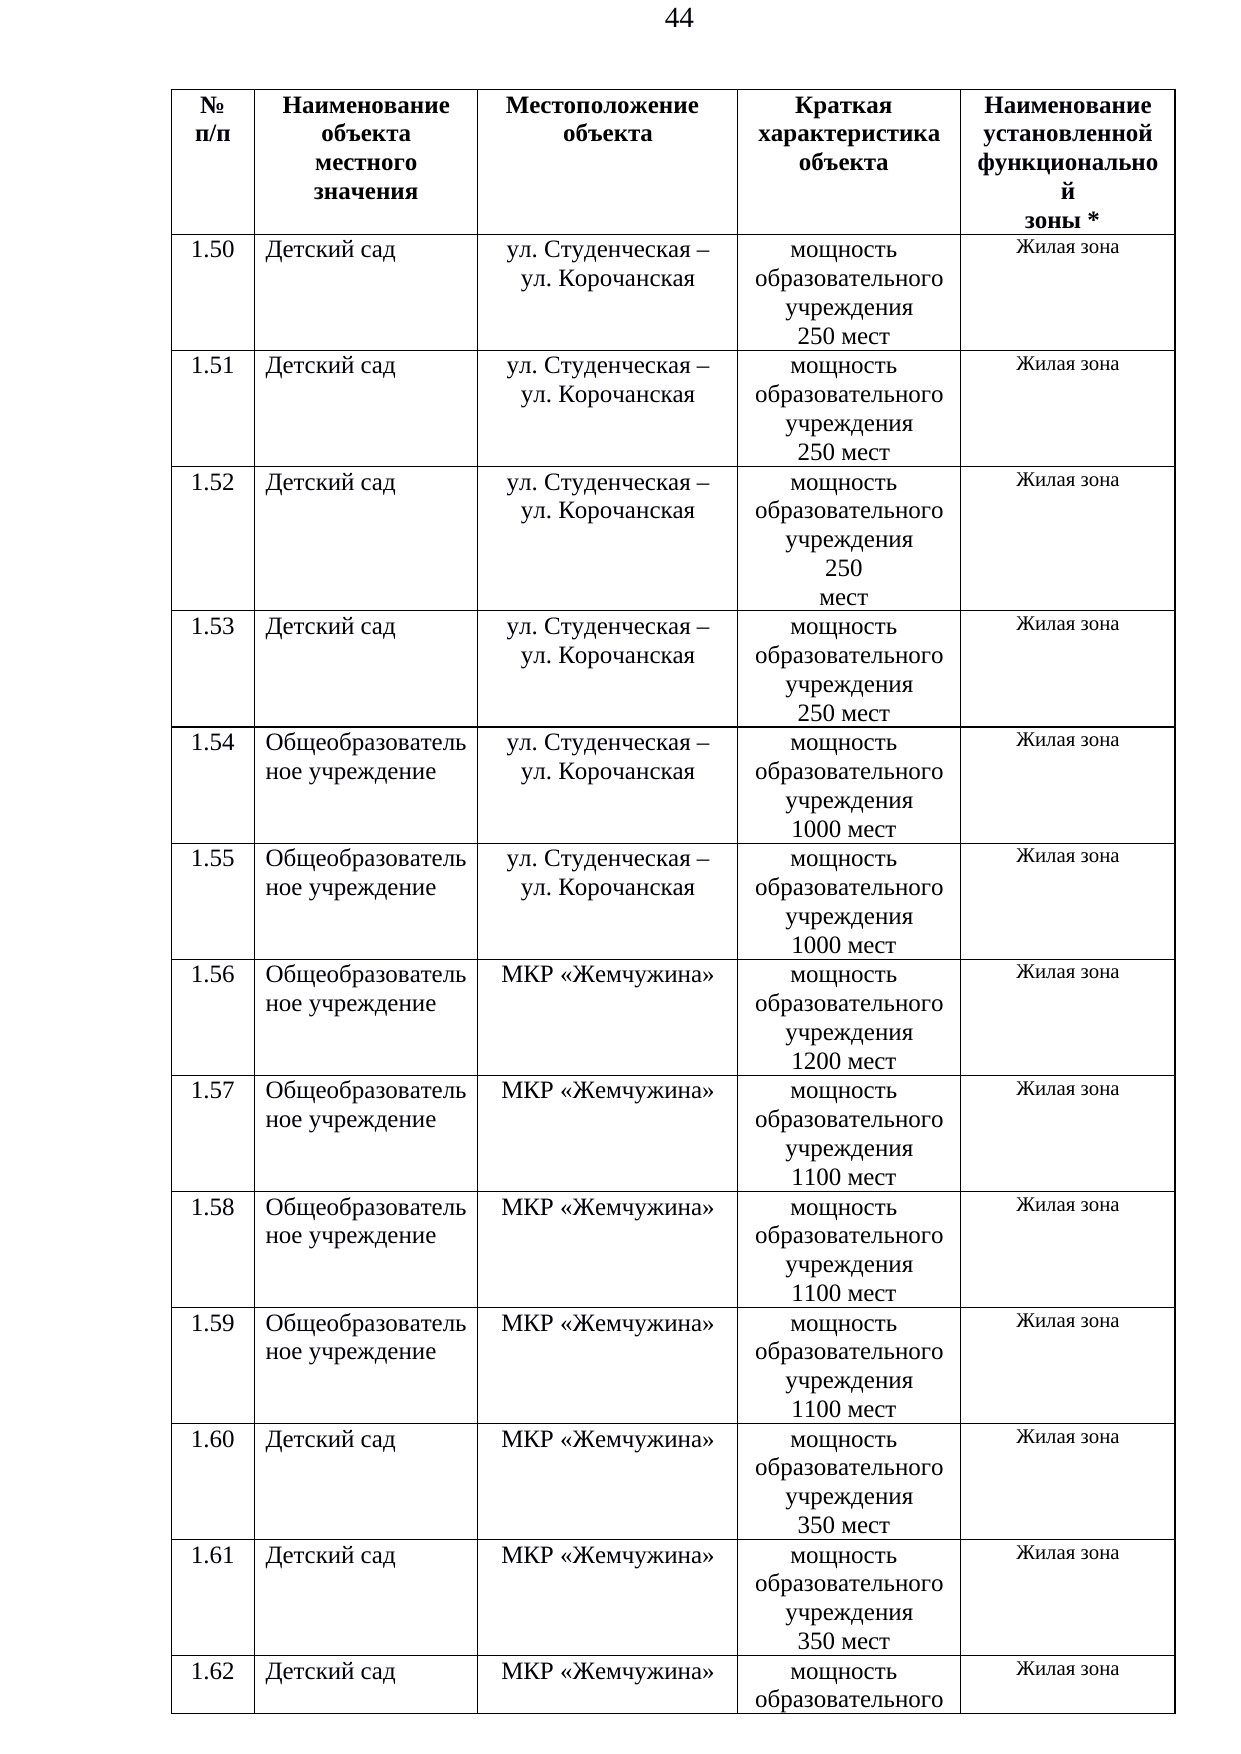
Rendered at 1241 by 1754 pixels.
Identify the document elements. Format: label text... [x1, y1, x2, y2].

table_cell 1.56 [172, 960, 254, 1074]
table_cell Детский сад [255, 1424, 477, 1539]
table_cell Жилая зона [961, 1424, 1174, 1539]
table_cell Жилая зона [961, 728, 1174, 842]
table_cell Детский сад [255, 611, 477, 726]
table_cell Жилая зона [961, 1308, 1174, 1423]
table_cell 1.62 [172, 1656, 254, 1713]
table_cell мощность образовательного учреждения 1100 мест [738, 1308, 960, 1423]
table_cell Жилая зона [961, 467, 1174, 610]
table_cell Общеобразовательное учреждение [255, 1308, 477, 1423]
table_cell мощность образовательного учреждения 1000 мест [738, 728, 960, 842]
table_cell Общеобразовательное учреждение [255, 844, 477, 958]
table_cell ул. Студенческая – ул. Корочанская [478, 728, 737, 842]
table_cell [738, 1656, 960, 1713]
table_cell МКР «Жемчужина» [478, 1540, 737, 1655]
table_cell 1.57 [172, 1076, 254, 1191]
table_header Наименование объекта местного значения [255, 90, 477, 233]
table_cell 1.58 [172, 1192, 254, 1307]
table_cell Детский сад [255, 1656, 477, 1713]
table_cell мощность образовательного учреждения 1000 мест [738, 844, 960, 958]
table_cell мощность образовательного учреждения 250 мест [738, 235, 960, 349]
table_cell Детский сад [255, 351, 477, 466]
table_cell Жилая зона [961, 844, 1174, 958]
table_cell ул. Студенческая – ул. Корочанская [478, 611, 737, 726]
table_header Местоположение объекта [478, 90, 737, 233]
table_cell Жилая зона [961, 235, 1174, 349]
table_cell ул. Студенческая – ул. Корочанская [478, 844, 737, 958]
table_cell мощность образовательного учреждения 350 мест [738, 1424, 960, 1539]
table_cell мощность образовательного учреждения 350 мест [738, 1540, 960, 1655]
table_cell МКР «Жемчужина» [478, 1192, 737, 1307]
table_cell 1.52 [172, 467, 254, 610]
table_header Наименование установленной функциональной зоны * [961, 90, 1174, 233]
table_cell МКР «Жемчужина» [478, 1076, 737, 1191]
table_cell 1.59 [172, 1308, 254, 1423]
table_cell Детский сад [255, 467, 477, 610]
table_cell 1.60 [172, 1424, 254, 1539]
table_cell Детский сад [255, 235, 477, 349]
table_cell Жилая зона [961, 960, 1174, 1074]
table_cell Жилая зона [961, 1192, 1174, 1307]
table_cell МКР «Жемчужина» [478, 1424, 737, 1539]
table_cell Жилая зона [961, 1540, 1174, 1655]
table_cell Жилая зона [961, 1076, 1174, 1191]
table_cell 1.55 [172, 844, 254, 958]
table_cell Жилая зона [961, 611, 1174, 726]
table_cell мощность образовательного учреждения 250 мест [738, 611, 960, 726]
table_cell Жилая зона [961, 1656, 1174, 1713]
table_cell ул. Студенческая – ул. Корочанская [478, 235, 737, 349]
table_cell Жилая зона [961, 351, 1174, 466]
table_cell ул. Студенческая – ул. Корочанская [478, 467, 737, 610]
table_cell Общеобразовательное учреждение [255, 1192, 477, 1307]
table_cell мощность образовательного учреждения 1100 мест [738, 1076, 960, 1191]
table_cell мощность образовательного учреждения 250 мест [738, 467, 960, 610]
table_cell МКР «Жемчужина» [478, 1656, 737, 1713]
table_cell ул. Студенческая – ул. Корочанская [478, 351, 737, 466]
table_cell Общеобразовательное учреждение [255, 960, 477, 1074]
table_cell 1.61 [172, 1540, 254, 1655]
table_cell Общеобразовательное учреждение [255, 728, 477, 842]
table_cell 1.51 [172, 351, 254, 466]
table_header Краткая характеристика объекта [738, 90, 960, 233]
table_cell мощность образовательного учреждения 250 мест [738, 351, 960, 466]
table_cell Общеобразовательное учреждение [255, 1076, 477, 1191]
table_cell 1.54 [172, 728, 254, 842]
table_header № п/п [172, 90, 254, 233]
table_cell МКР «Жемчужина» [478, 1308, 737, 1423]
table_cell мощность образовательного учреждения 1100 мест [738, 1192, 960, 1307]
table_cell мощность образовательного учреждения 1200 мест [738, 960, 960, 1074]
table_cell 1.53 [172, 611, 254, 726]
table_cell Детский сад [255, 1540, 477, 1655]
table_cell 1.50 [172, 235, 254, 349]
table_cell МКР «Жемчужина» [478, 960, 737, 1074]
